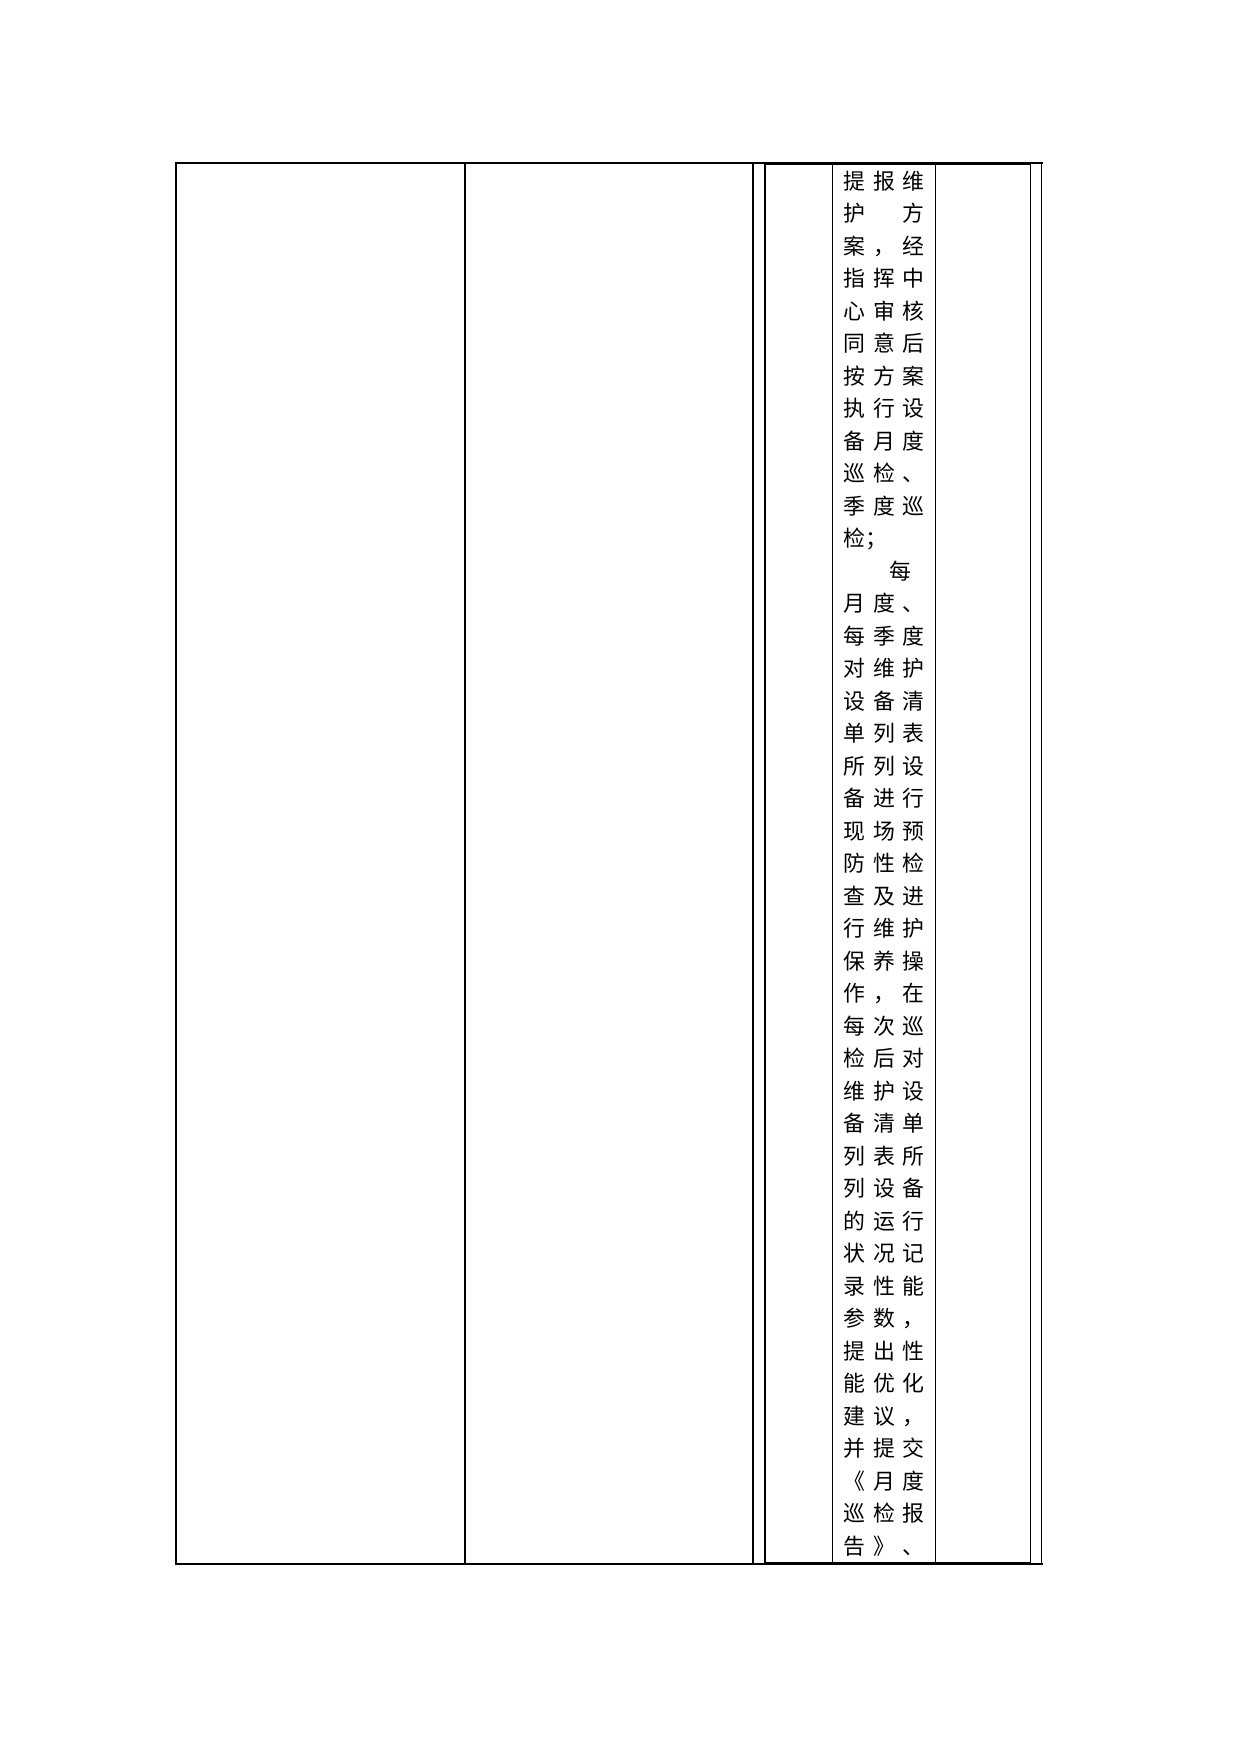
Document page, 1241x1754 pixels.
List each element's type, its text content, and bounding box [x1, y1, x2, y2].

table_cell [936, 165, 1030, 1562]
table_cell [754, 164, 764, 1563]
table_cell [466, 164, 752, 1563]
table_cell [766, 165, 832, 1562]
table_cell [1031, 164, 1041, 1563]
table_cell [833, 165, 935, 1562]
table_cell 2 [177, 164, 464, 1563]
